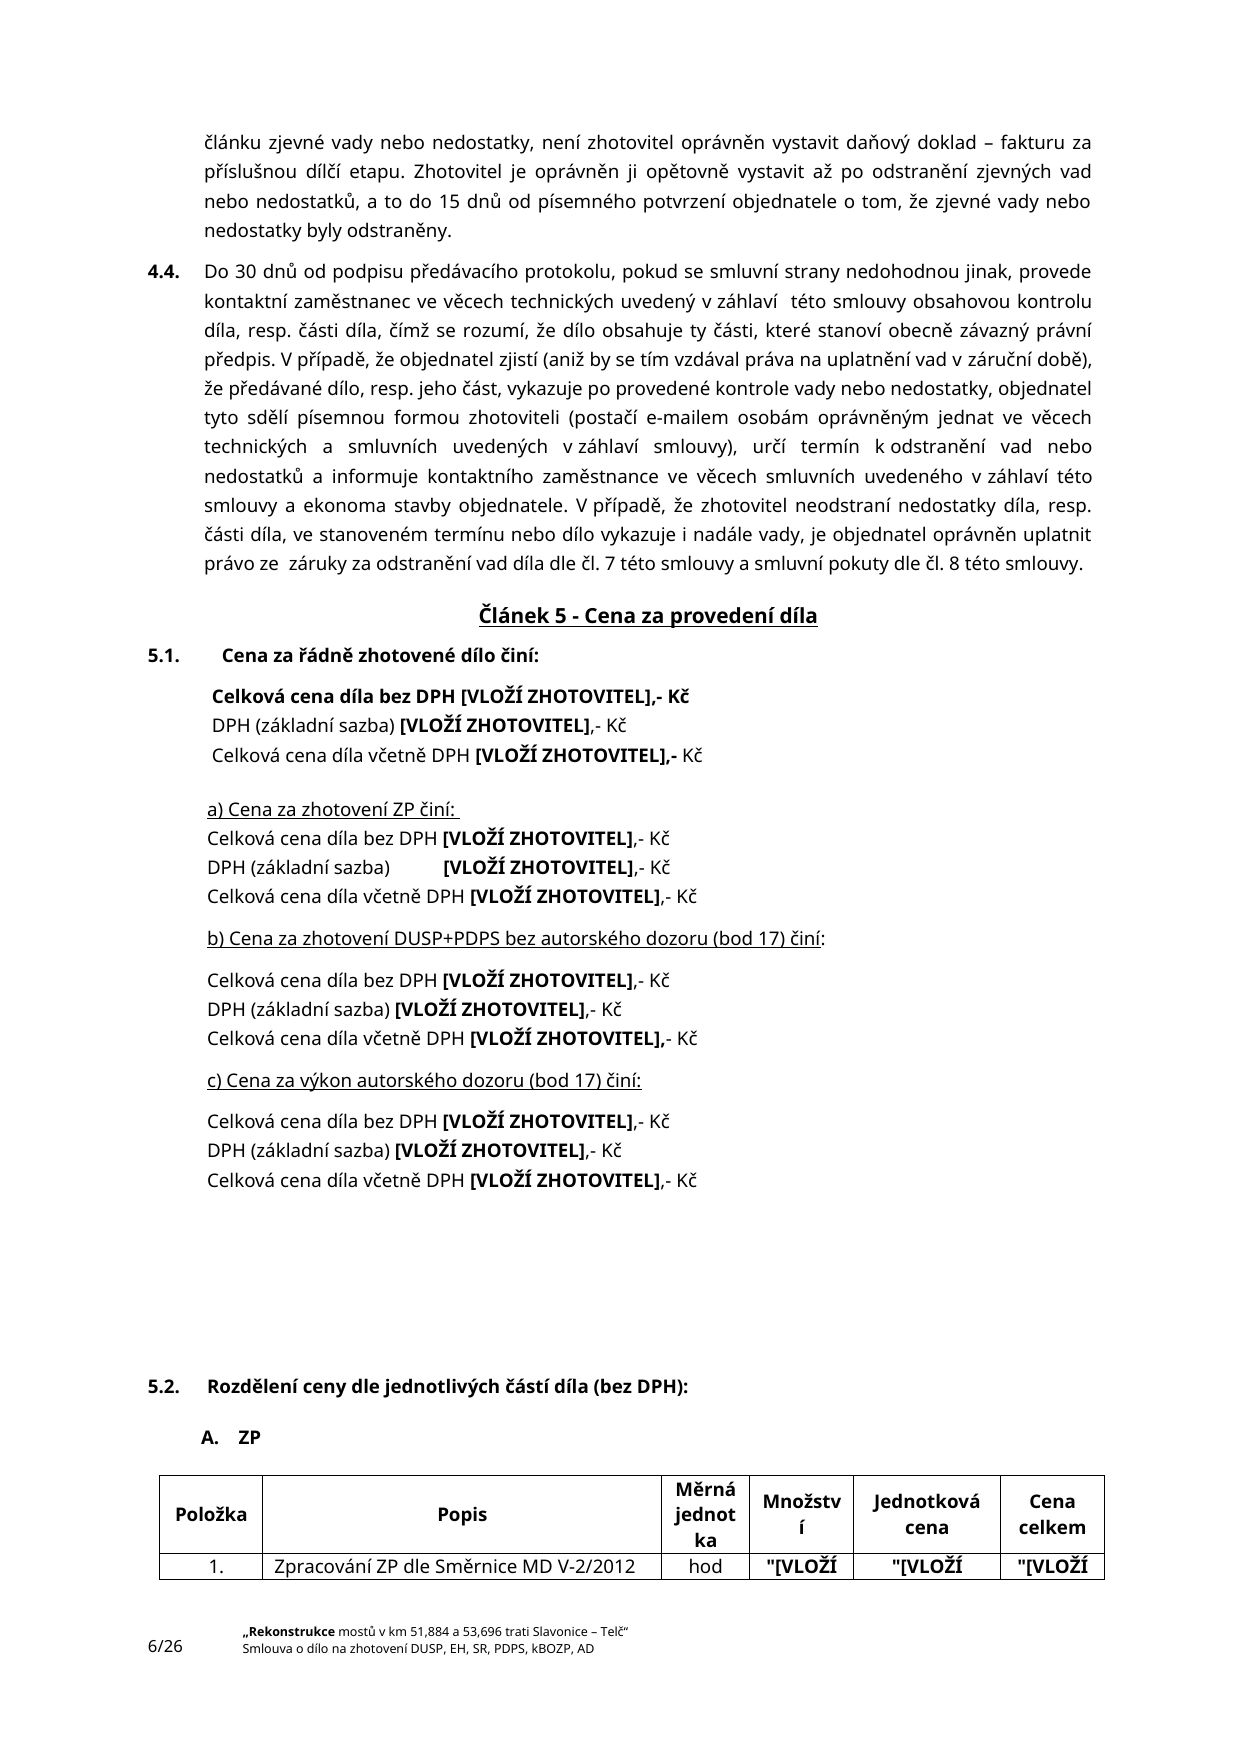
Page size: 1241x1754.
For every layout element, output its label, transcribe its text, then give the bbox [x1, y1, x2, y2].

table_header Položka [160, 1476, 262, 1553]
subtitle Článek 5 - Cena za provedení díla [204, 601, 1092, 630]
text c) Cena za výkon autorského dozoru (bod 17) činí: [207, 1064, 1092, 1093]
table_cell hod [662, 1554, 749, 1579]
text Celková cena díla bez DPH [VLOŽÍ ZHOTOVITEL],- Kč [207, 1105, 1092, 1134]
text Celková cena díla bez DPH [VLOŽÍ ZHOTOVITEL],- Kč [207, 822, 1092, 851]
table_header Popis [263, 1476, 661, 1553]
text Celková cena díla včetně DPH [VLOŽÍ ZHOTOVITEL],- Kč [207, 1164, 1092, 1193]
text Celková cena díla bez DPH [VLOŽÍ ZHOTOVITEL],- Kč [207, 680, 1092, 709]
text Celková cena díla včetně DPH [VLOŽÍ ZHOTOVITEL],- Kč [148, 739, 1092, 768]
text DPH (základní sazba) [VLOŽÍ ZHOTOVITEL],- Kč [207, 993, 1092, 1022]
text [148, 126, 1092, 243]
text Celková cena díla bez DPH [VLOŽÍ ZHOTOVITEL],- Kč [207, 964, 1092, 993]
text DPH (základní sazba) [VLOŽÍ ZHOTOVITEL],- Kč [207, 851, 1092, 880]
table_header Jednotková cena [854, 1476, 1000, 1553]
text 4.4. Do 30 dnů od podpisu předávacího protokolu, pokud se smluvní strany nedohodnou jinak, provede kontaktní zaměstnanec ve věcech technických uvedený v záhlaví této smlouvy obsahovou kontrolu díla, resp. části díla, čímž se rozumí, že dílo obsahuje ty části, které stanoví obecně závazný právní předpis. V případě, že objednatel zjistí (aniž by se tím vzdával práva na uplatnění vad v záruční době), že předávané dílo, resp. jeho část, vykazuje po provedené kontrole vady nebo nedostatky, objednatel tyto sdělí písemnou formou zhotoviteli (postačí e-mailem osobám oprávněným jednat ve věcech technických a smluvních uvedených v záhlaví smlouvy), určí termín k odstranění vad nebo nedostatků a informuje kontaktního zaměstnance ve věcech smluvních uvedeného v záhlaví této smlouvy a ekonoma stavby objednatele. V případě, že zhotovitel neodstraní nedostatky díla, resp. části díla, ve stanoveném termínu nebo dílo vykazuje i nadále vady, je objednatel oprávněn uplatnit právo ze záruky za odstranění vad díla dle čl. 7 této smlouvy a smluvní pokuty dle čl. 8 této smlouvy. [148, 256, 1092, 576]
text Celková cena díla včetně DPH [VLOŽÍ ZHOTOVITEL],- Kč [207, 880, 1092, 909]
list ZP [201, 1424, 1092, 1449]
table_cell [854, 1554, 1000, 1579]
table_header Měrná jednotka [662, 1476, 749, 1553]
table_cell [263, 1554, 661, 1579]
text Celková cena díla včetně DPH [VLOŽÍ ZHOTOVITEL],- Kč [207, 1022, 1092, 1051]
text DPH (základní sazba) [VLOŽÍ ZHOTOVITEL],- Kč [207, 1134, 1092, 1164]
text 5.2. Rozdělení ceny dle jednotlivých částí díla (bez DPH): [148, 1373, 1092, 1399]
table_header Množství [750, 1476, 853, 1553]
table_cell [750, 1554, 853, 1579]
text DPH (základní sazba) [VLOŽÍ ZHOTOVITEL],- Kč [148, 709, 1092, 739]
table_cell [160, 1554, 262, 1579]
table_header Cena celkem [1001, 1476, 1104, 1553]
text b) Cena za zhotovení DUSP+PDPS bez autorského dozoru (bod 17) činí: [207, 922, 1092, 951]
text a) Cena za zhotovení ZP činí: [207, 793, 1092, 822]
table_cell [1001, 1554, 1104, 1579]
subtitle 5.1. Cena za řádně zhotovené dílo činí: [148, 642, 1092, 668]
